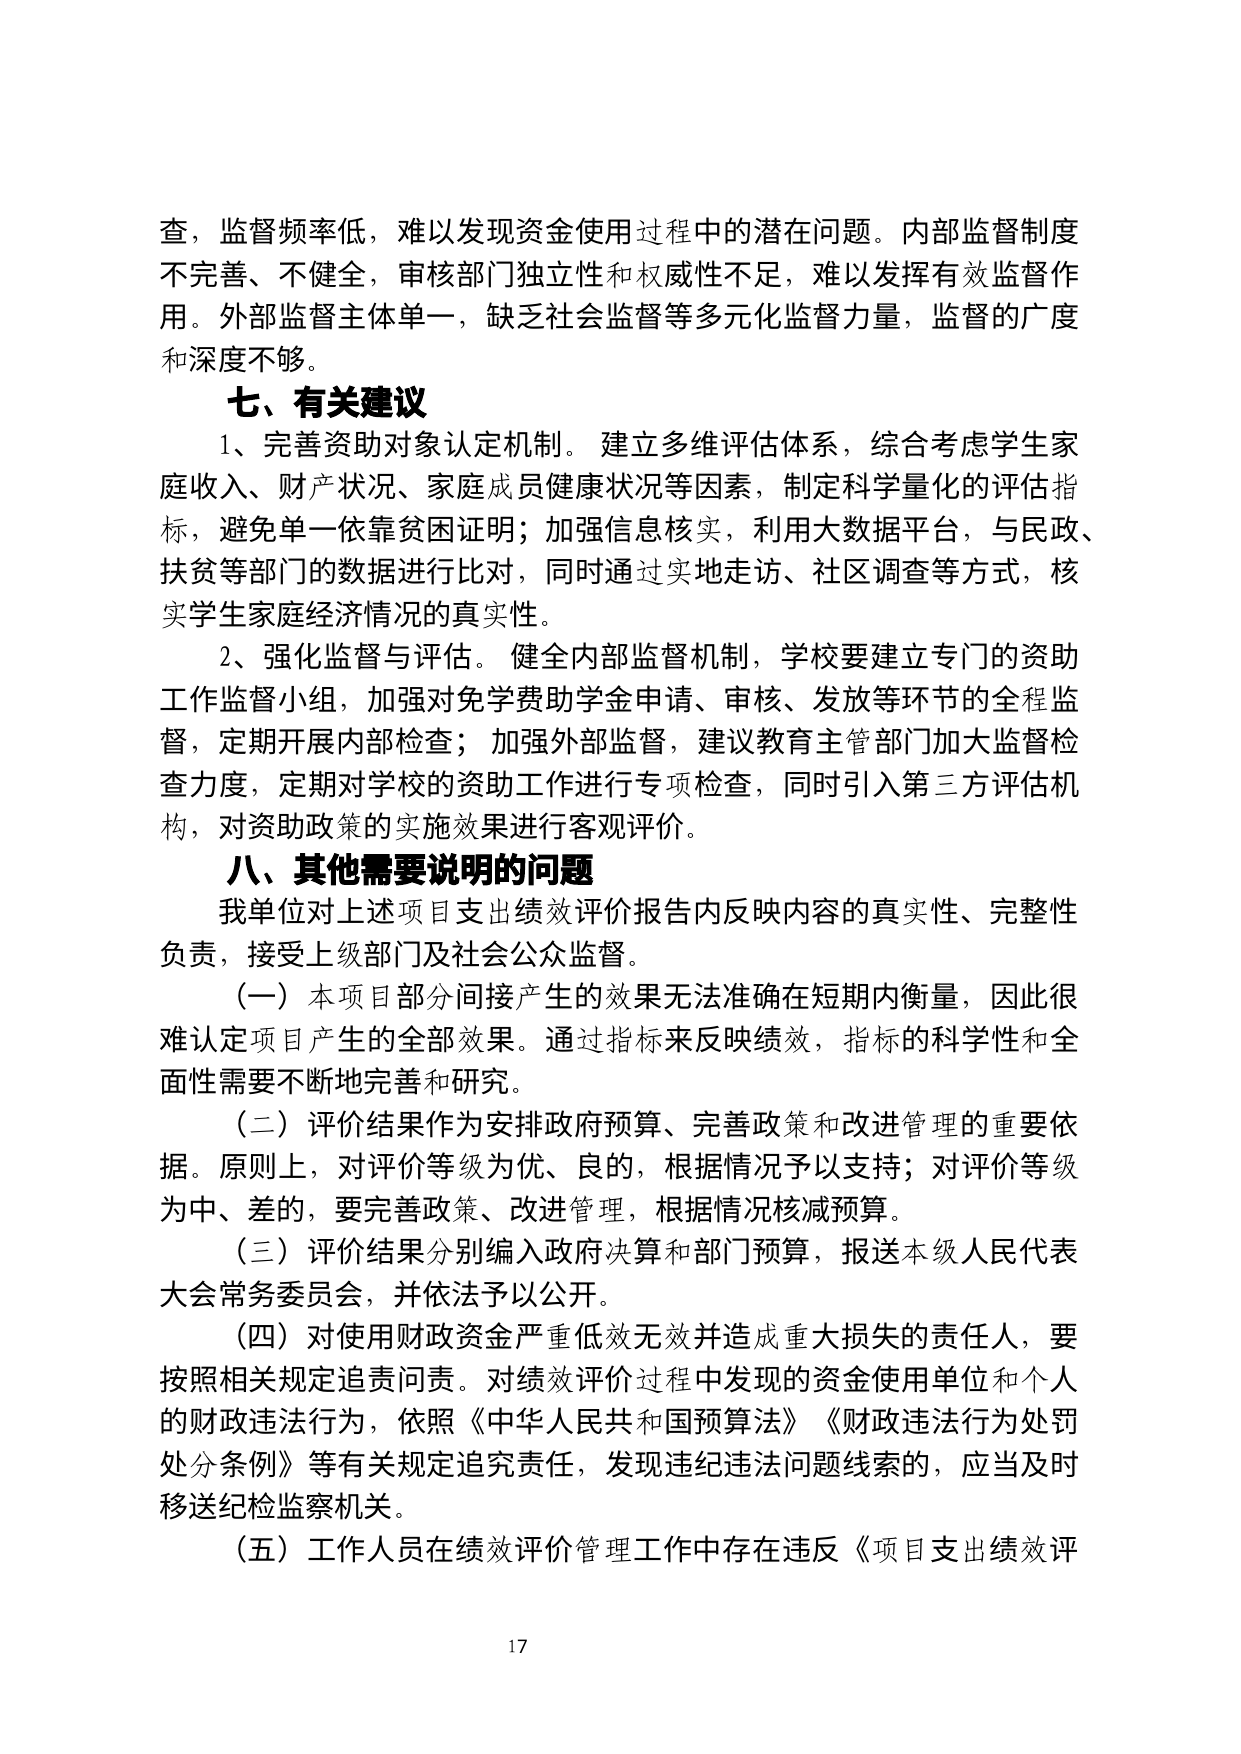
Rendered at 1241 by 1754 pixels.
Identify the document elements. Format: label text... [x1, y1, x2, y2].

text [159, 1526, 1081, 1569]
text 1、完善资助对象认定机制。 建立多维评估体系，综合考虑学生家庭收入、财产状况、家庭成员健康状况等因素，制定科学量化的评估指标，避免单一依靠贫困证明；加强信息核实，利用大数据平台，与民政、扶贫等部门的数据进行比对，同时通过实地走访、社区调查等方式，核实学生家庭经济情况的真实性。 [159, 421, 1081, 634]
text （一）本项目部分间接产生的效果无法准确在短期内衡量，因此很难认定项目产生的全部效果。通过指标来反映绩效，指标的科学性和全面性需要不断地完善和研究。 [159, 974, 1081, 1101]
text 2、强化监督与评估。 健全内部监督机制，学校要建立专门的资助工作监督小组，加强对免学费助学金申请、审核、发放等环节的全程监督，定期开展内部检查； 加强外部监督，建议教育主管部门加大监督检查力度，定期对学校的资助工作进行专项检查，同时引入第三方评估机构，对资助政策的实施效果进行客观评价。 [159, 634, 1081, 846]
text （二）评价结果作为安排政府预算、完善政策和改进管理的重要依据。原则上，对评价等级为优、良的，根据情况予以支持；对评价等级为中、差的，要完善政策、改进管理，根据情况核减预算。 [159, 1101, 1081, 1229]
subtitle 七、有关建议 [159, 379, 1081, 421]
subtitle 八、其他需要说明的问题 [159, 846, 1081, 889]
text 我单位对上述项目支出绩效评价报告内反映内容的真实性、完整性负责，接受上级部门及社会公众监督。 [159, 889, 1081, 974]
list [159, 209, 1081, 379]
text （三）评价结果分别编入政府决算和部门预算，报送本级人民代表大会常务委员会，并依法予以公开。 [159, 1229, 1081, 1314]
text （四）对使用财政资金严重低效无效并造成重大损失的责任人，要按照相关规定追责问责。对绩效评价过程中发现的资金使用单位和个人的财政违法行为，依照《中华人民共和国预算法》《财政违法行为处罚处分条例》等有关规定追究责任，发现违纪违法问题线索的，应当及时移送纪检监察机关。 [159, 1314, 1081, 1526]
